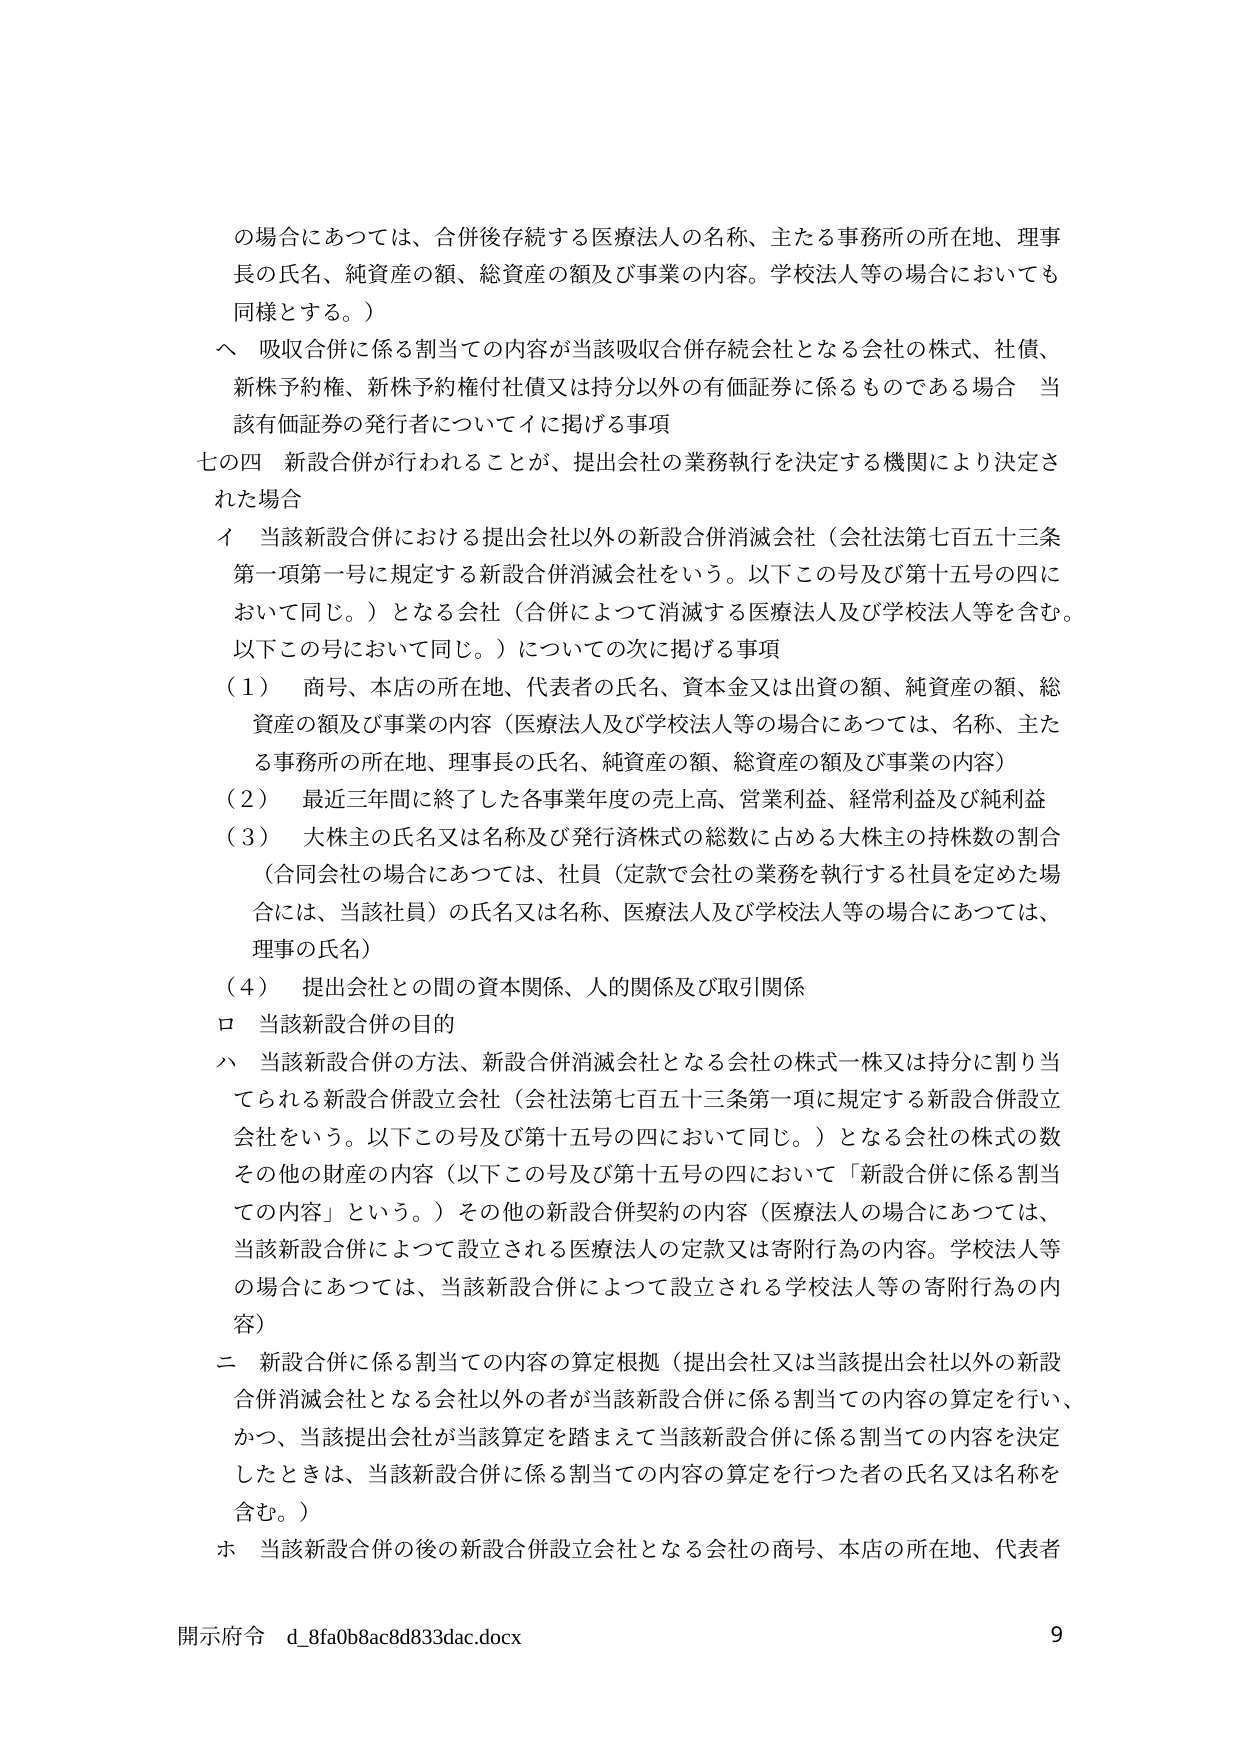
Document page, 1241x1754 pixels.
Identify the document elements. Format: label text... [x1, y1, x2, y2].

text （４） 提出会社との間の資本関係、人的関係及び取引関係 [214, 967, 1063, 1004]
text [215, 1529, 1063, 1567]
text 七の四 新設合併が行われることが、提出会社の業務執行を決定する機関により決定された場合 [196, 442, 1063, 517]
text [215, 217, 1063, 329]
text イ 当該新設合併における提出会社以外の新設合併消滅会社（会社法第七百五十三条第一項第一号に規定する新設合併消滅会社をいう。以下この号及び第十五号の四において同じ。）となる会社（合併によつて消滅する医療法人及び学校法人等を含む。以下この号において同じ。）についての次に掲げる事項 [215, 517, 1063, 667]
text ハ 当該新設合併の方法、新設合併消滅会社となる会社の株式一株又は持分に割り当てられる新設合併設立会社（会社法第七百五十三条第一項に規定する新設合併設立会社をいう。以下この号及び第十五号の四において同じ。）となる会社の株式の数その他の財産の内容（以下この号及び第十五号の四において「新設合併に係る割当ての内容」という。）その他の新設合併契約の内容（医療法人の場合にあつては、当該新設合併によつて設立される医療法人の定款又は寄附行為の内容。学校法人等の場合にあつては、当該新設合併によつて設立される学校法人等の寄附行為の内容） [215, 1042, 1063, 1342]
text （２） 最近三年間に終了した各事業年度の売上高、営業利益、経常利益及び純利益 [214, 779, 1063, 817]
text ロ 当該新設合併の目的 [215, 1004, 1063, 1042]
text ヘ 吸収合併に係る割当ての内容が当該吸収合併存続会社となる会社の株式、社債、新株予約権、新株予約権付社債又は持分以外の有価証券に係るものである場合 当該有価証券の発行者についてイに掲げる事項 [215, 329, 1063, 442]
text （１） 商号、本店の所在地、代表者の氏名、資本金又は出資の額、純資産の額、総資産の額及び事業の内容（医療法人及び学校法人等の場合にあつては、名称、主たる事務所の所在地、理事長の氏名、純資産の額、総資産の額及び事業の内容） [214, 667, 1063, 779]
text ニ 新設合併に係る割当ての内容の算定根拠（提出会社又は当該提出会社以外の新設合併消滅会社となる会社以外の者が当該新設合併に係る割当ての内容の算定を行い、かつ、当該提出会社が当該算定を踏まえて当該新設合併に係る割当ての内容を決定したときは、当該新設合併に係る割当ての内容の算定を行つた者の氏名又は名称を含む。） [215, 1342, 1063, 1529]
text （３） 大株主の氏名又は名称及び発行済株式の総数に占める大株主の持株数の割合（合同会社の場合にあつては、社員（定款で会社の業務を執行する社員を定めた場合には、当該社員）の氏名又は名称、医療法人及び学校法人等の場合にあつては、理事の氏名） [214, 817, 1063, 967]
